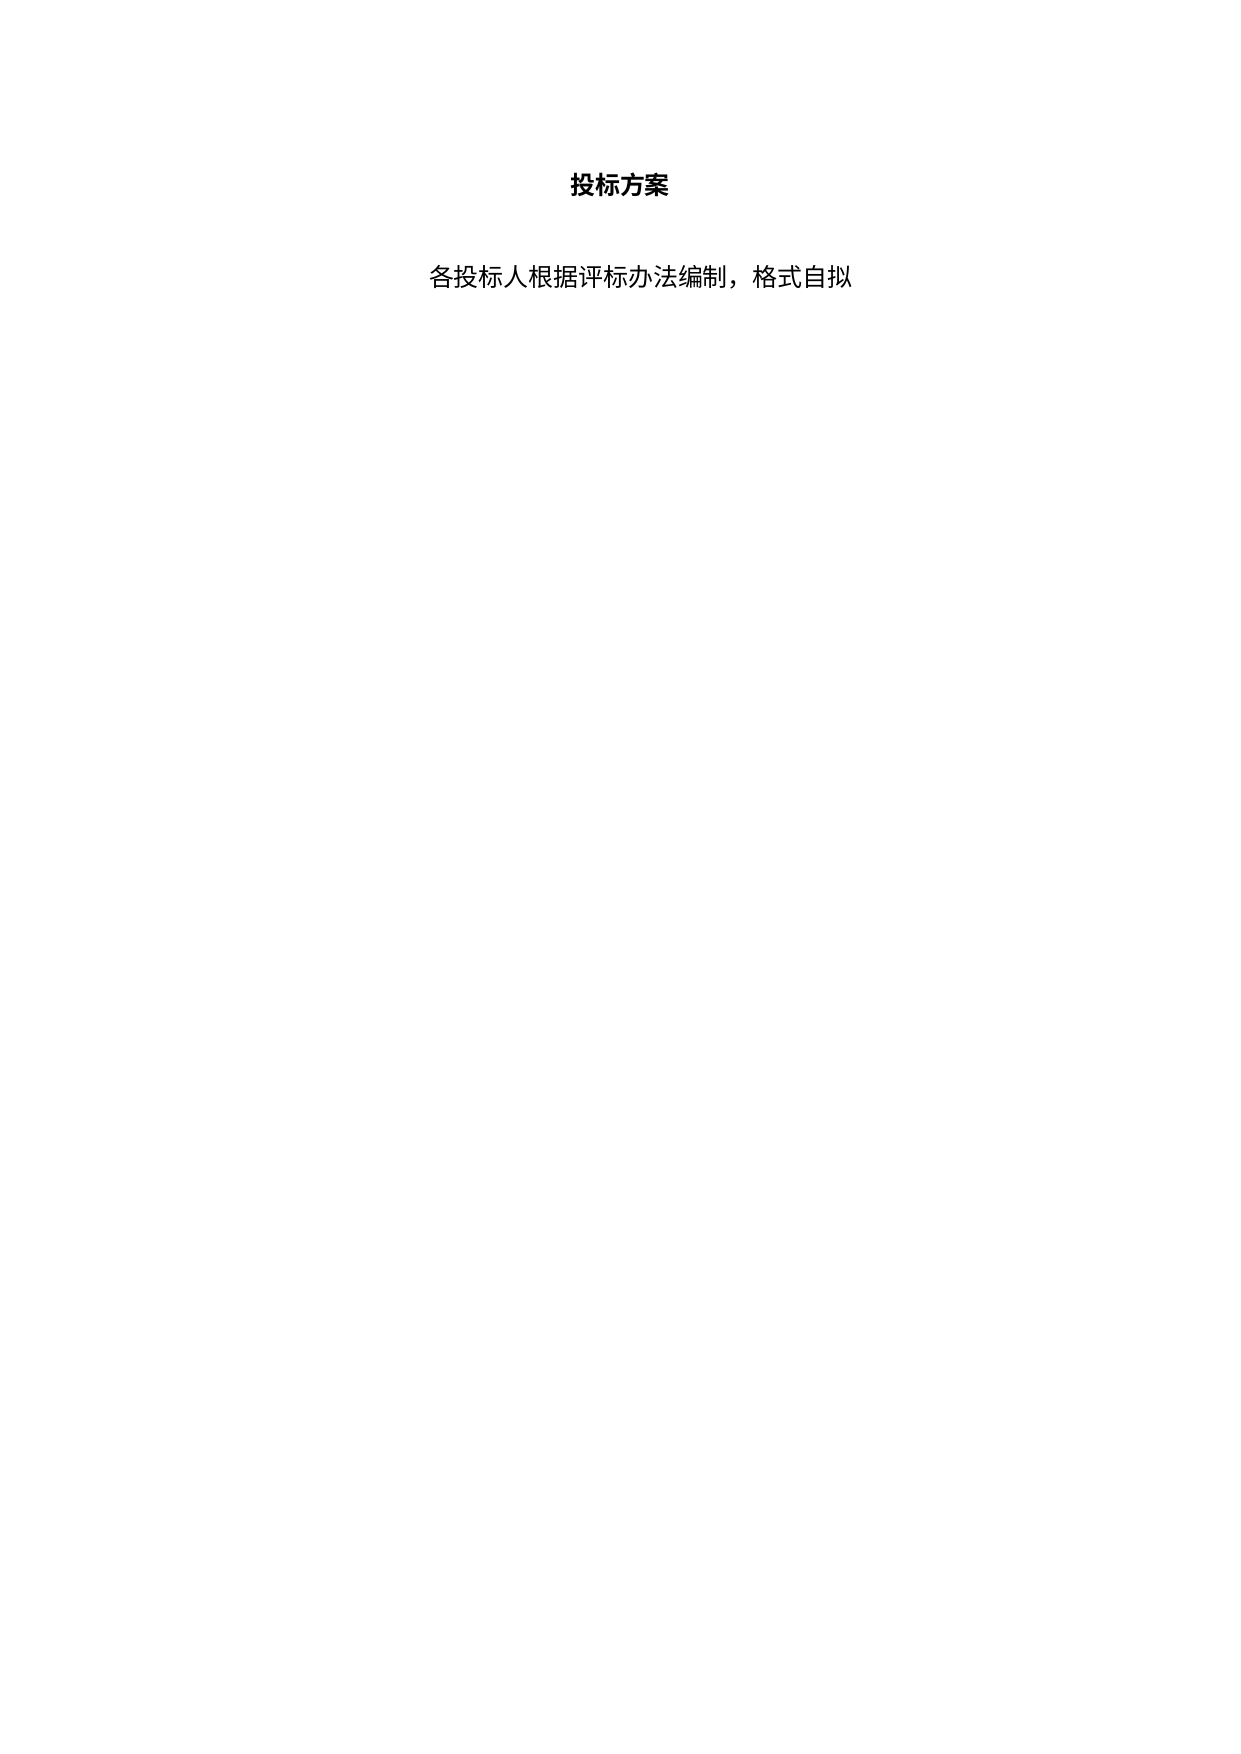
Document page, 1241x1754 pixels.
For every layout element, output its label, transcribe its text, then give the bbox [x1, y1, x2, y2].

text 投标方案 [119, 168, 1121, 201]
text 各投标人根据评标办法编制，格式自拟 [160, 260, 1121, 293]
